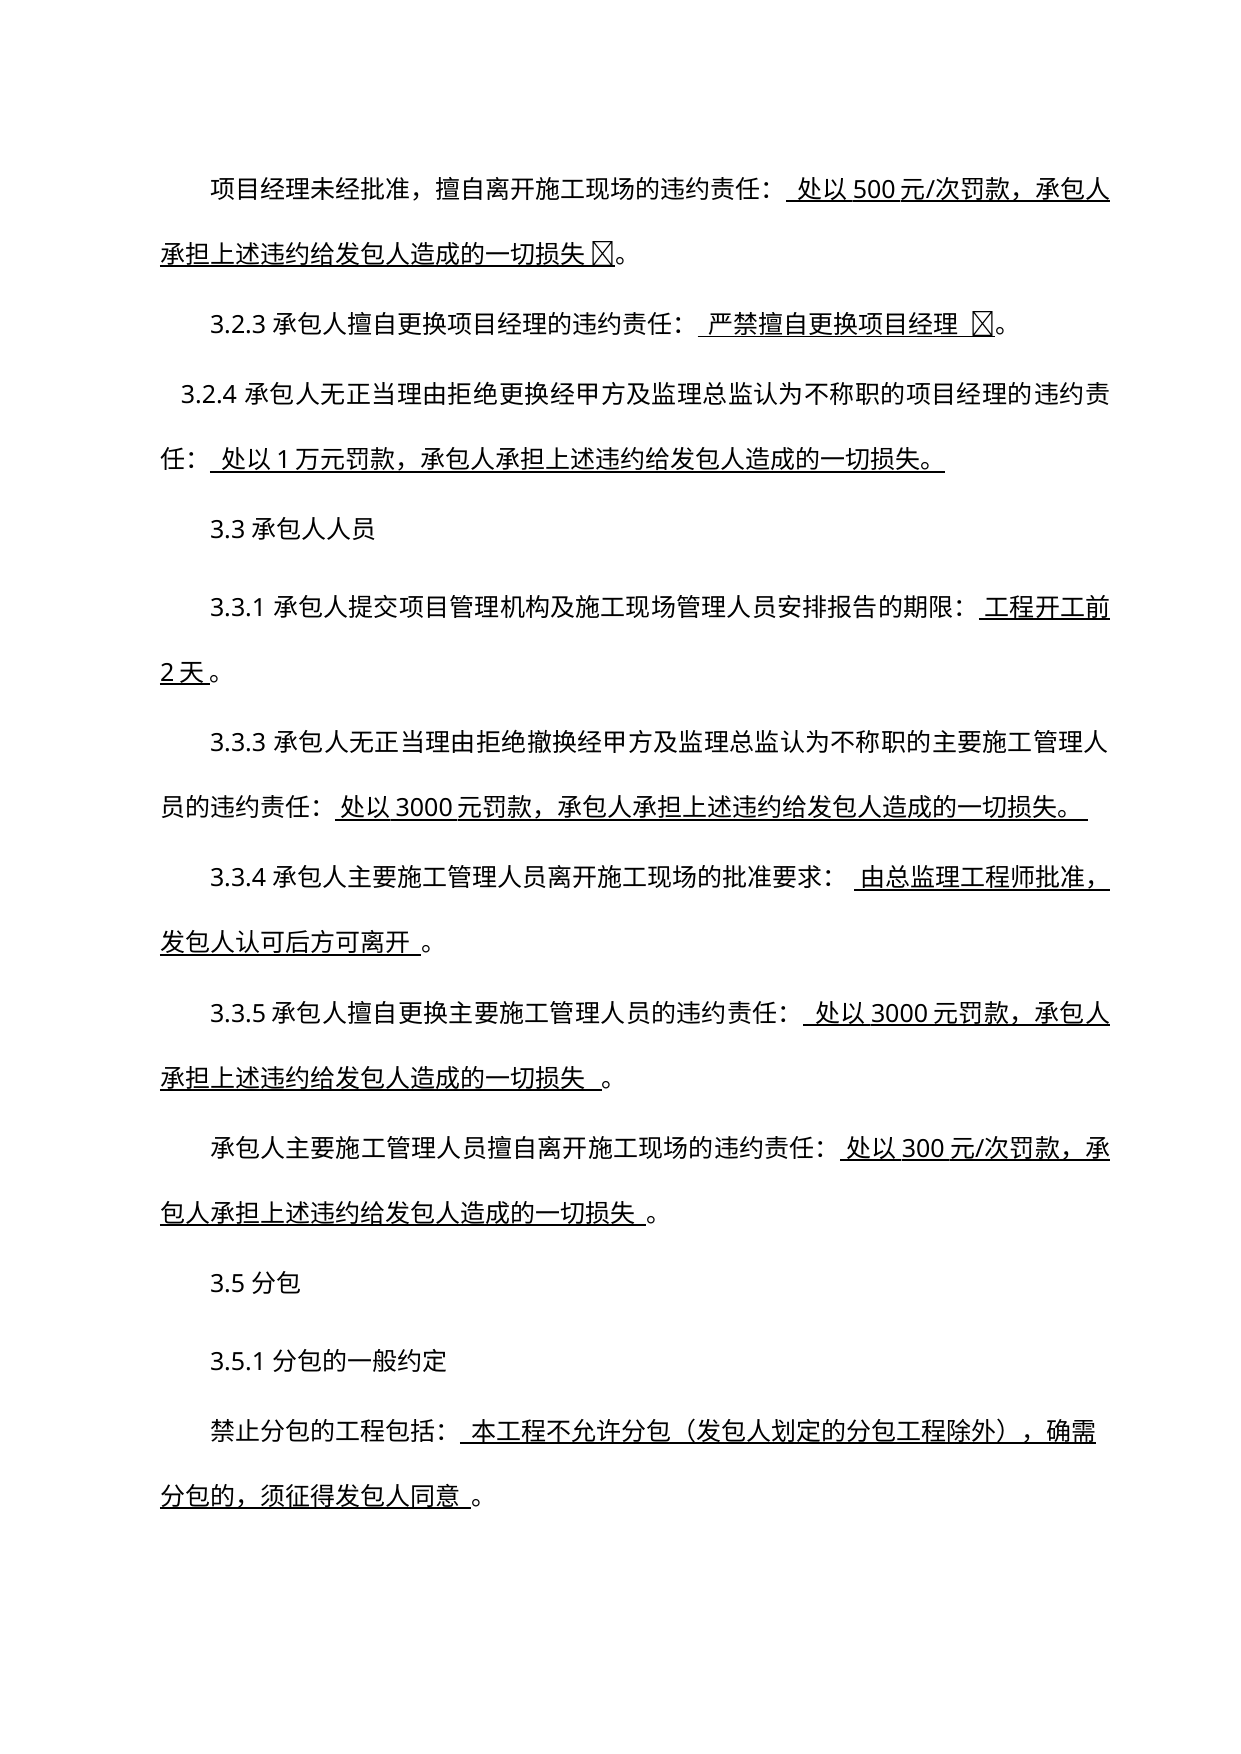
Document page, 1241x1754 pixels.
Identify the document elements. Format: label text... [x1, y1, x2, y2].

text 3.3.5承包人擅自更换主要施工管理人员的违约责任： 处以3000元罚款，承包人承担上述违约给发包人造成的一切损失 。 [160, 979, 1110, 1109]
text 3.3.3 承包人无正当理由拒绝撤换经甲方及监理总监认为不称职的主要施工管理人员的违约责任： 处以3000元罚款，承包人承担上述违约给发包人造成的一切损失。 [160, 708, 1110, 838]
text 3.5 分包 [160, 1249, 1110, 1314]
text 3.2.4 承包人无正当理由拒绝更换经甲方及监理总监认为不称职的项目经理的违约责任： 处以1万元罚款，承包人承担上述违约给发包人造成的一切损失。 [160, 360, 1110, 490]
text 3.3.1 承包人提交项目管理机构及施工现场管理人员安排报告的期限： 工程开工前2天 。 [160, 573, 1110, 703]
text 3.5.1 分包的一般约定 [160, 1327, 1110, 1392]
text 3.3.4 承包人主要施工管理人员离开施工现场的批准要求： 由总监理工程师批准，发包人认可后方可离开 。 [160, 843, 1110, 973]
text 承包人主要施工管理人员擅自离开施工现场的违约责任： 处以300元/次罚款，承包人承担上述违约给发包人造成的一切损失 。 [160, 1114, 1110, 1244]
text 项目经理未经批准，擅自离开施工现场的违约责任： 处以500元/次罚款，承包人承担上述违约给发包人造成的一切损失 。 [160, 155, 1110, 285]
text 禁止分包的工程包括： 本工程不允许分包（发包人划定的分包工程除外），确需分包的，须征得发包人同意 。 [160, 1397, 1110, 1527]
text 3.2.3 承包人擅自更换项目经理的违约责任： 严禁擅自更换项目经理 。 [160, 290, 1110, 355]
text 3.3 承包人人员 [160, 496, 1110, 561]
